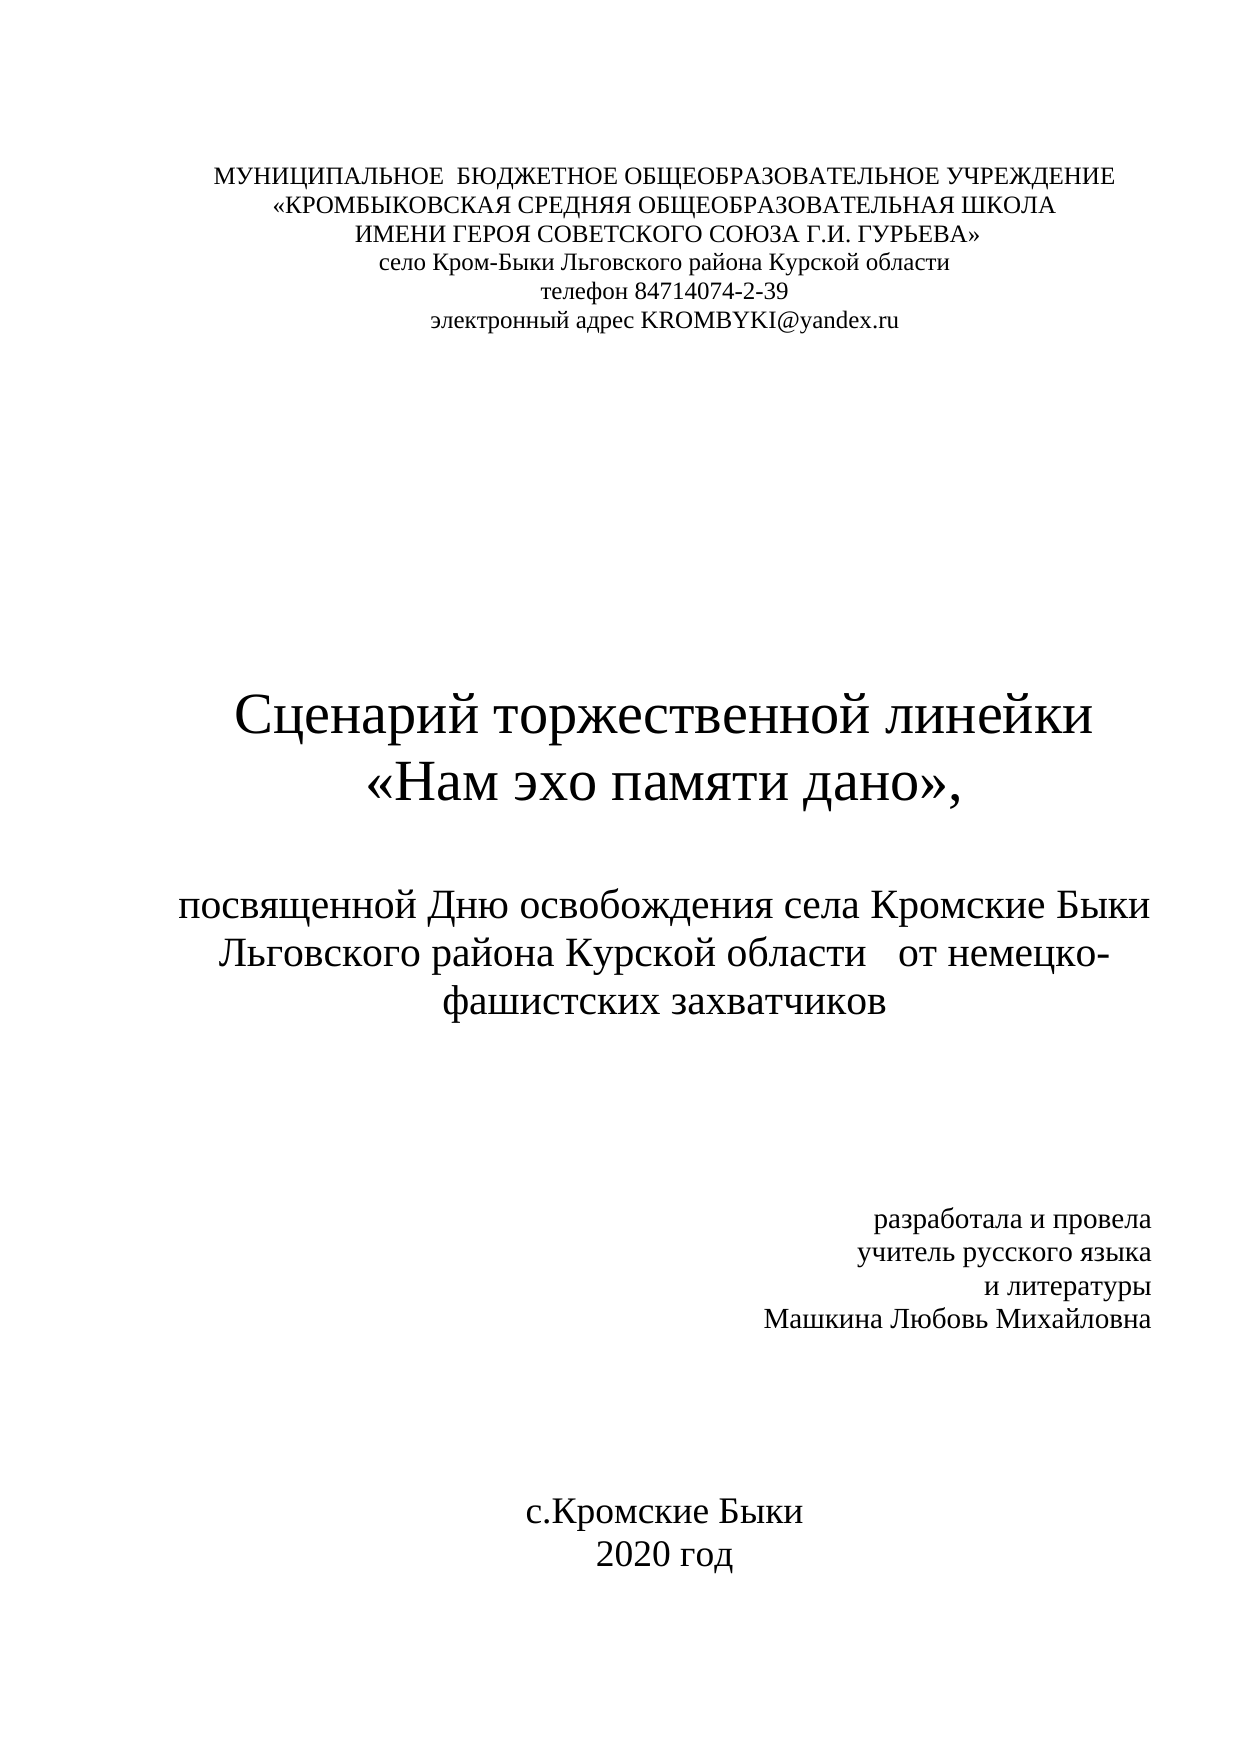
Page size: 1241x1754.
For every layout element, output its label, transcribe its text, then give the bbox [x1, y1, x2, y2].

text и литературы [177, 1268, 1152, 1302]
text «Нам эхо памяти дано», [177, 746, 1152, 813]
text МУНИЦИПАЛЬНОЕ БЮДЖЕТНОЕ ОБЩЕОБРАЗОВАТЕЛЬНОЕ УЧРЕЖДЕНИЕ [177, 161, 1152, 190]
text телефон 84714074-2-39 [177, 276, 1152, 305]
text разработала и провела [177, 1201, 1152, 1234]
text 2020 год [177, 1532, 1152, 1575]
text село Кром-Быки Льговского района Курской области [177, 247, 1152, 276]
text Сценарий торжественной линейки [177, 679, 1152, 746]
text Машкина Любовь Михайловна [177, 1302, 1152, 1335]
text «КРОМБЫКОВСКАЯ СРЕДНЯЯ ОБЩЕОБРАЗОВАТЕЛЬНАЯ ШКОЛА [177, 190, 1152, 219]
text ИМЕНИ ГЕРОЯ СОВЕТСКОГО СОЮЗА Г.И. ГУРЬЕВА» [177, 219, 1152, 247]
text посвященной Дню освобождения села Кромские Быки Льговского района Курской области от немецко-фашистских захватчиков [177, 880, 1152, 1024]
text учитель русского языка [177, 1234, 1152, 1268]
text с.Кромские Быки [177, 1488, 1152, 1532]
text электронный адрес KROMBYKI@yandex.ru [177, 305, 1152, 334]
